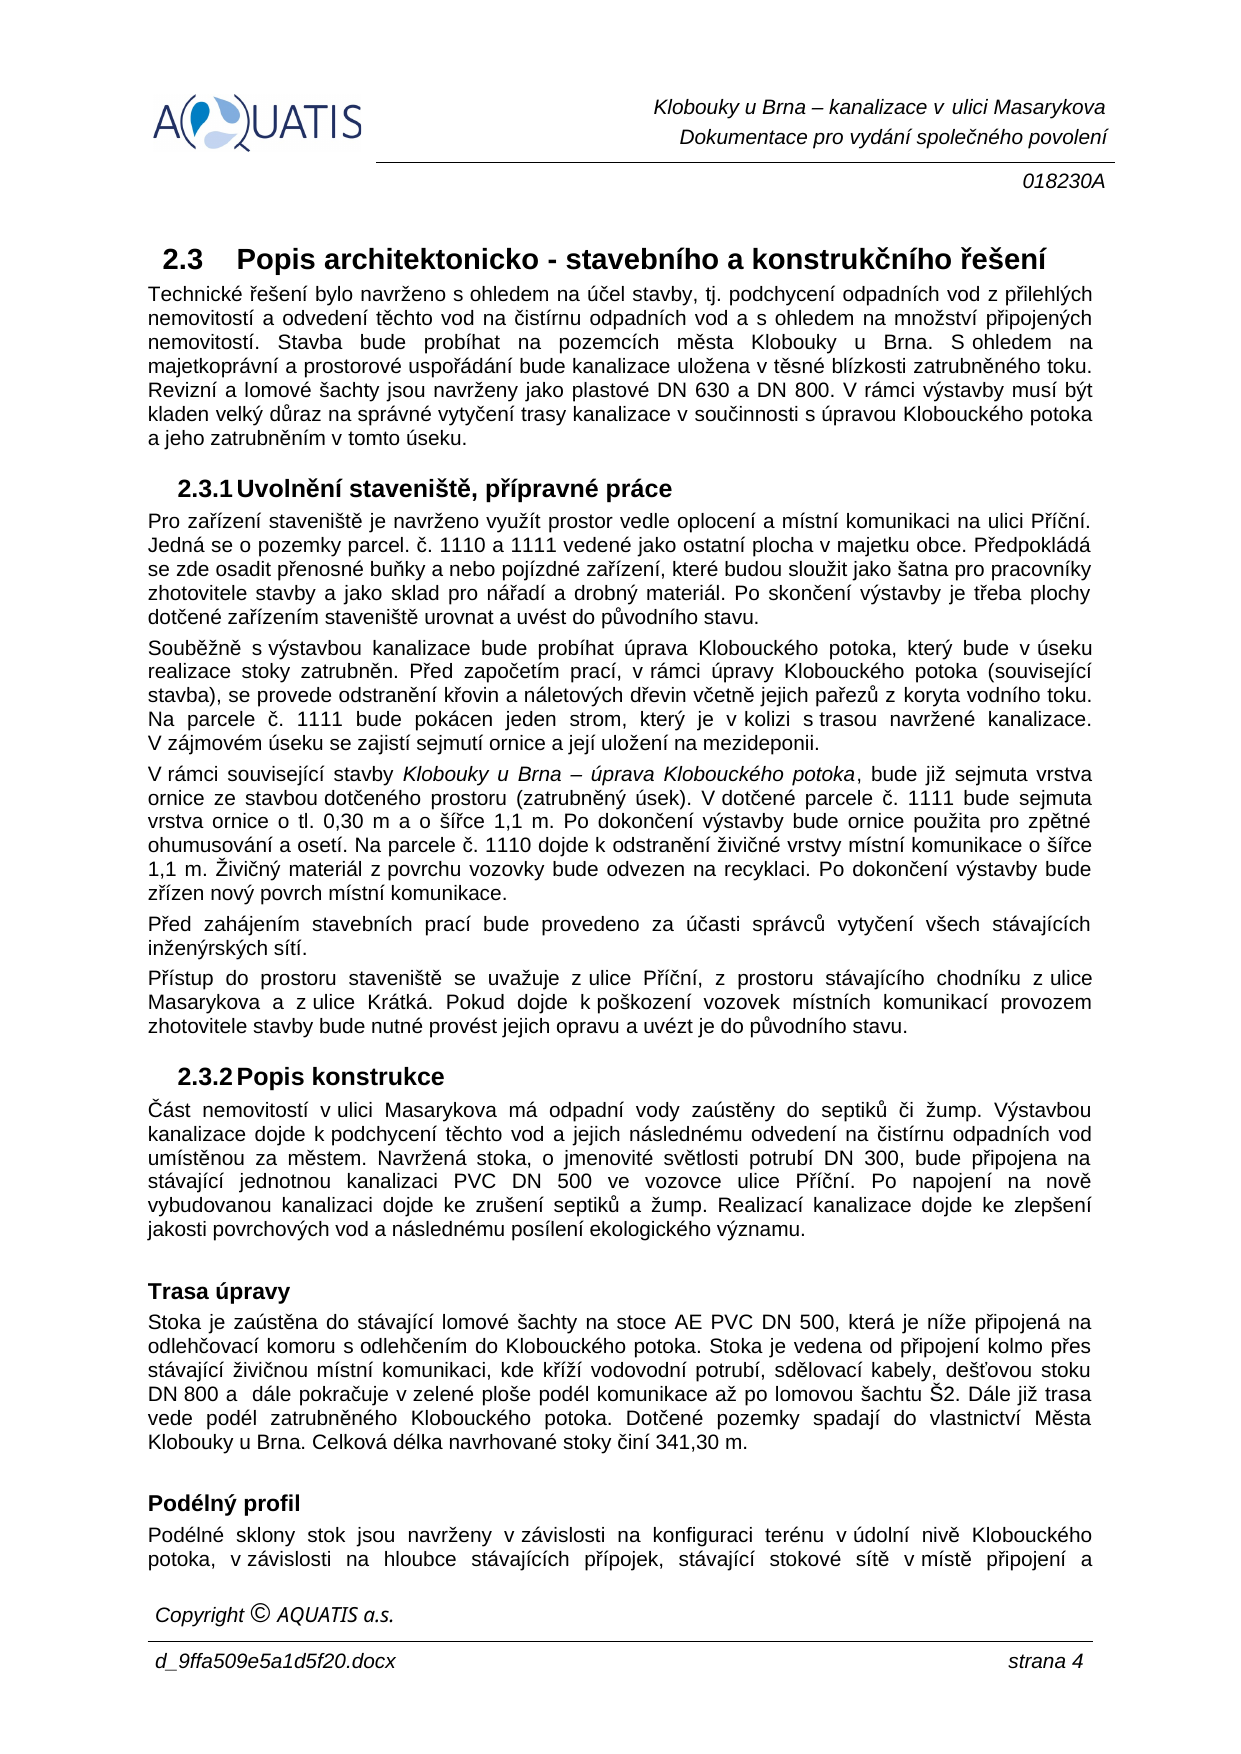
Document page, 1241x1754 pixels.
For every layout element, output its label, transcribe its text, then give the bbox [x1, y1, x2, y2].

picture [153, 94, 362, 152]
subtitle Uvolnění staveniště, přípravné práce [177, 474, 1092, 503]
text Podélný profil [148, 1490, 1092, 1517]
text Souběžně s výstavbou kanalizace bude probíhat úprava Klobouckého potoka, který bude v úseku realizace stoky zatrubněn. Před započetím prací, v rámci úpravy Klobouckého potoka (související stavba), se provede odstranění křovin a náletových dřevin včetně jejich pařezů z koryta vodního toku. Na parcele č. 1111 bude pokácen jeden strom, který je v kolizi s trasou navržené kanalizace. V zájmovém úseku se zajistí sejmutí ornice a její uložení na mezideponii. [148, 635, 1092, 755]
text Stoka je zaústěna do stávající lomové šachty na stoce AE PVC DN 500, která je níže připojená na odlehčovací komoru s odlehčením do Klobouckého potoka. Stoka je vedena od připojení kolmo přes stávající živičnou místní komunikaci, kde kříží vodovodní potrubí, sdělovací kabely, dešťovou stoku DN 800 a dále pokračuje v zelené ploše podél komunikace až po lomovou šachtu Š2. Dále již trasa vede podél zatrubněného Klobouckého potoka. Dotčené pozemky spadají do vlastnictví Města Klobouky u Brna. Celková délka navrhované stoky činí 341,30 m. [148, 1310, 1092, 1454]
text V rámci související stavby Klobouky u Brna – úprava Klobouckého potoka, bude již sejmuta vrstva ornice ze stavbou dotčeného prostoru (zatrubněný úsek). V dotčené parcele č. 1111 bude sejmuta vrstva ornice o tl. 0,30 m a o šířce 1,1 m. Po dokončení výstavby bude ornice použita pro zpětné ohumusování a osetí. Na parcele č. 1110 dojde k odstranění živičné vrstvy místní komunikace o šířce 1,1 m. Živičný materiál z povrchu vozovky bude odvezen na recyklaci. Po dokončení výstavby bude zřízen nový povrch místní komunikace. [148, 761, 1092, 905]
text Pro zařízení staveniště je navrženo využít prostor vedle oplocení a místní komunikaci na ulici Příční. Jedná se o pozemky parcel. č. 1110 a 1111 vedené jako ostatní plocha v majetku obce. Předpokládá se zde osadit přenosné buňky a nebo pojízdné zařízení, které budou sloužit jako šatna pro pracovníky zhotovitele stavby a jako sklad pro nářadí a drobný materiál. Po skončení výstavby je třeba plochy dotčené zařízením staveniště urovnat a uvést do původního stavu. [148, 509, 1092, 629]
text Trasa úpravy [148, 1278, 1092, 1304]
subtitle Popis architektonicko - stavebního a konstrukčního řešení [162, 242, 1092, 275]
text Technické řešení bylo navrženo s ohledem na účel stavby, tj. podchycení odpadních vod z přilehlých nemovitostí a odvedení těchto vod na čistírnu odpadních vod a s ohledem na množství připojených nemovitostí. Stavba bude probíhat na pozemcích města Klobouky u Brna. S ohledem na majetkoprávní a prostorové uspořádání bude kanalizace uložena v těsné blízkosti zatrubněného toku. Revizní a lomové šachty jsou navrženy jako plastové DN 630 a DN 800. V rámci výstavby musí být kladen velký důraz na správné vytyčení trasy kanalizace v součinnosti s úpravou Klobouckého potoka a jeho zatrubněním v tomto úseku. [148, 282, 1092, 449]
text Přístup do prostoru staveniště se uvažuje z ulice Příční, z prostoru stávajícího chodníku z ulice Masarykova a z ulice Krátká. Pokud dojde k poškození vozovek místních komunikací provozem zhotovitele stavby bude nutné provést jejich opravu a uvézt je do původního stavu. [148, 966, 1092, 1037]
text Část nemovitostí v ulici Masarykova má odpadní vody zaústěny do septiků či žump. Výstavbou kanalizace dojde k podchycení těchto vod a jejich následnému odvedení na čistírnu odpadních vod umístěnou za městem. Navržená stoka, o jmenovité světlosti potrubí DN 300, bude připojena na stávající jednotnou kanalizaci PVC DN 500 ve vozovce ulice Příční. Po napojení na nově vybudovanou kanalizaci dojde ke zrušení septiků a žump. Realizací kanalizace dojde ke zlepšení jakosti povrchových vod a následnému posílení ekologického významu. [148, 1097, 1092, 1241]
subtitle Popis konstrukce [177, 1062, 1092, 1091]
text Před zahájením stavebních prací bude provedeno za účasti správců vytyčení všech stávajících inženýrských sítí. [148, 911, 1092, 959]
